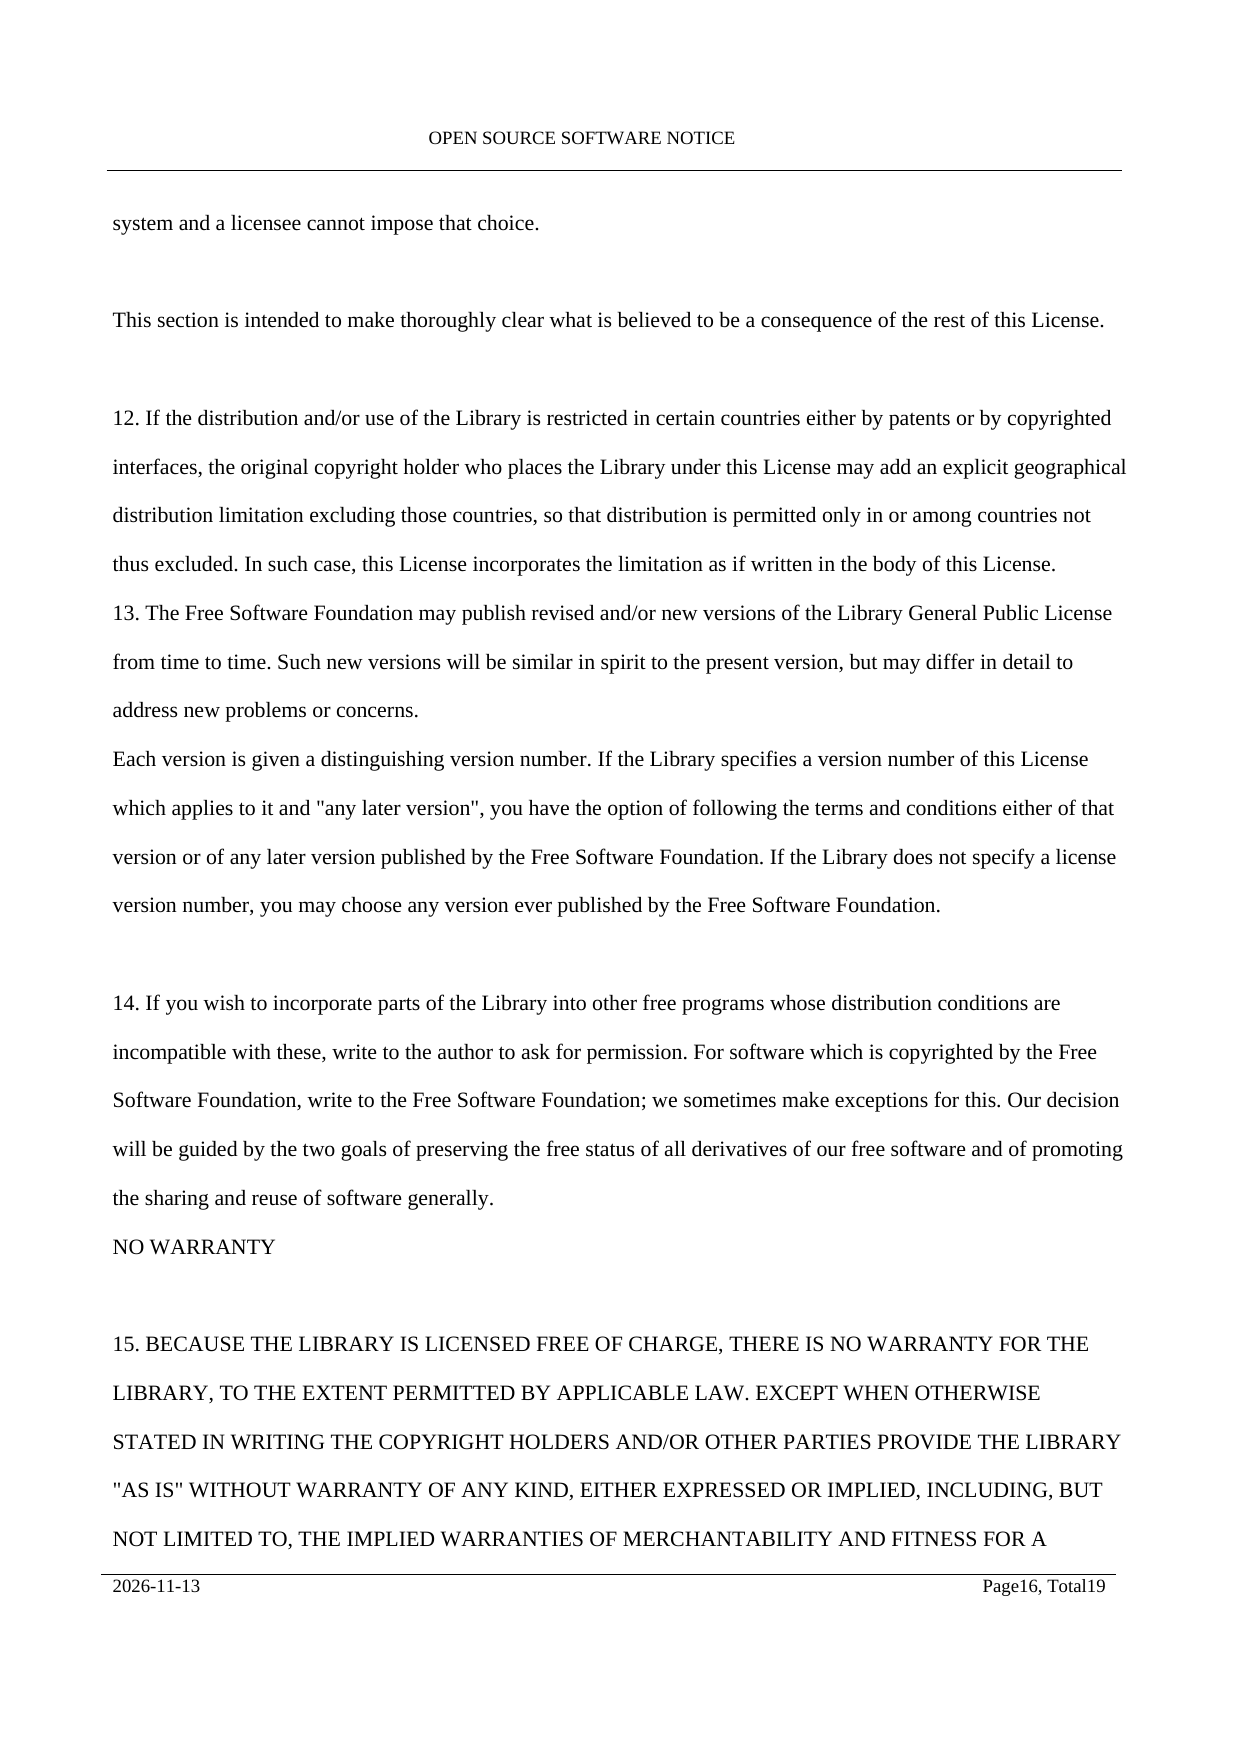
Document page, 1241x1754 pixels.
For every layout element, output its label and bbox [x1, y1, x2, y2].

text [112, 206, 1128, 1555]
